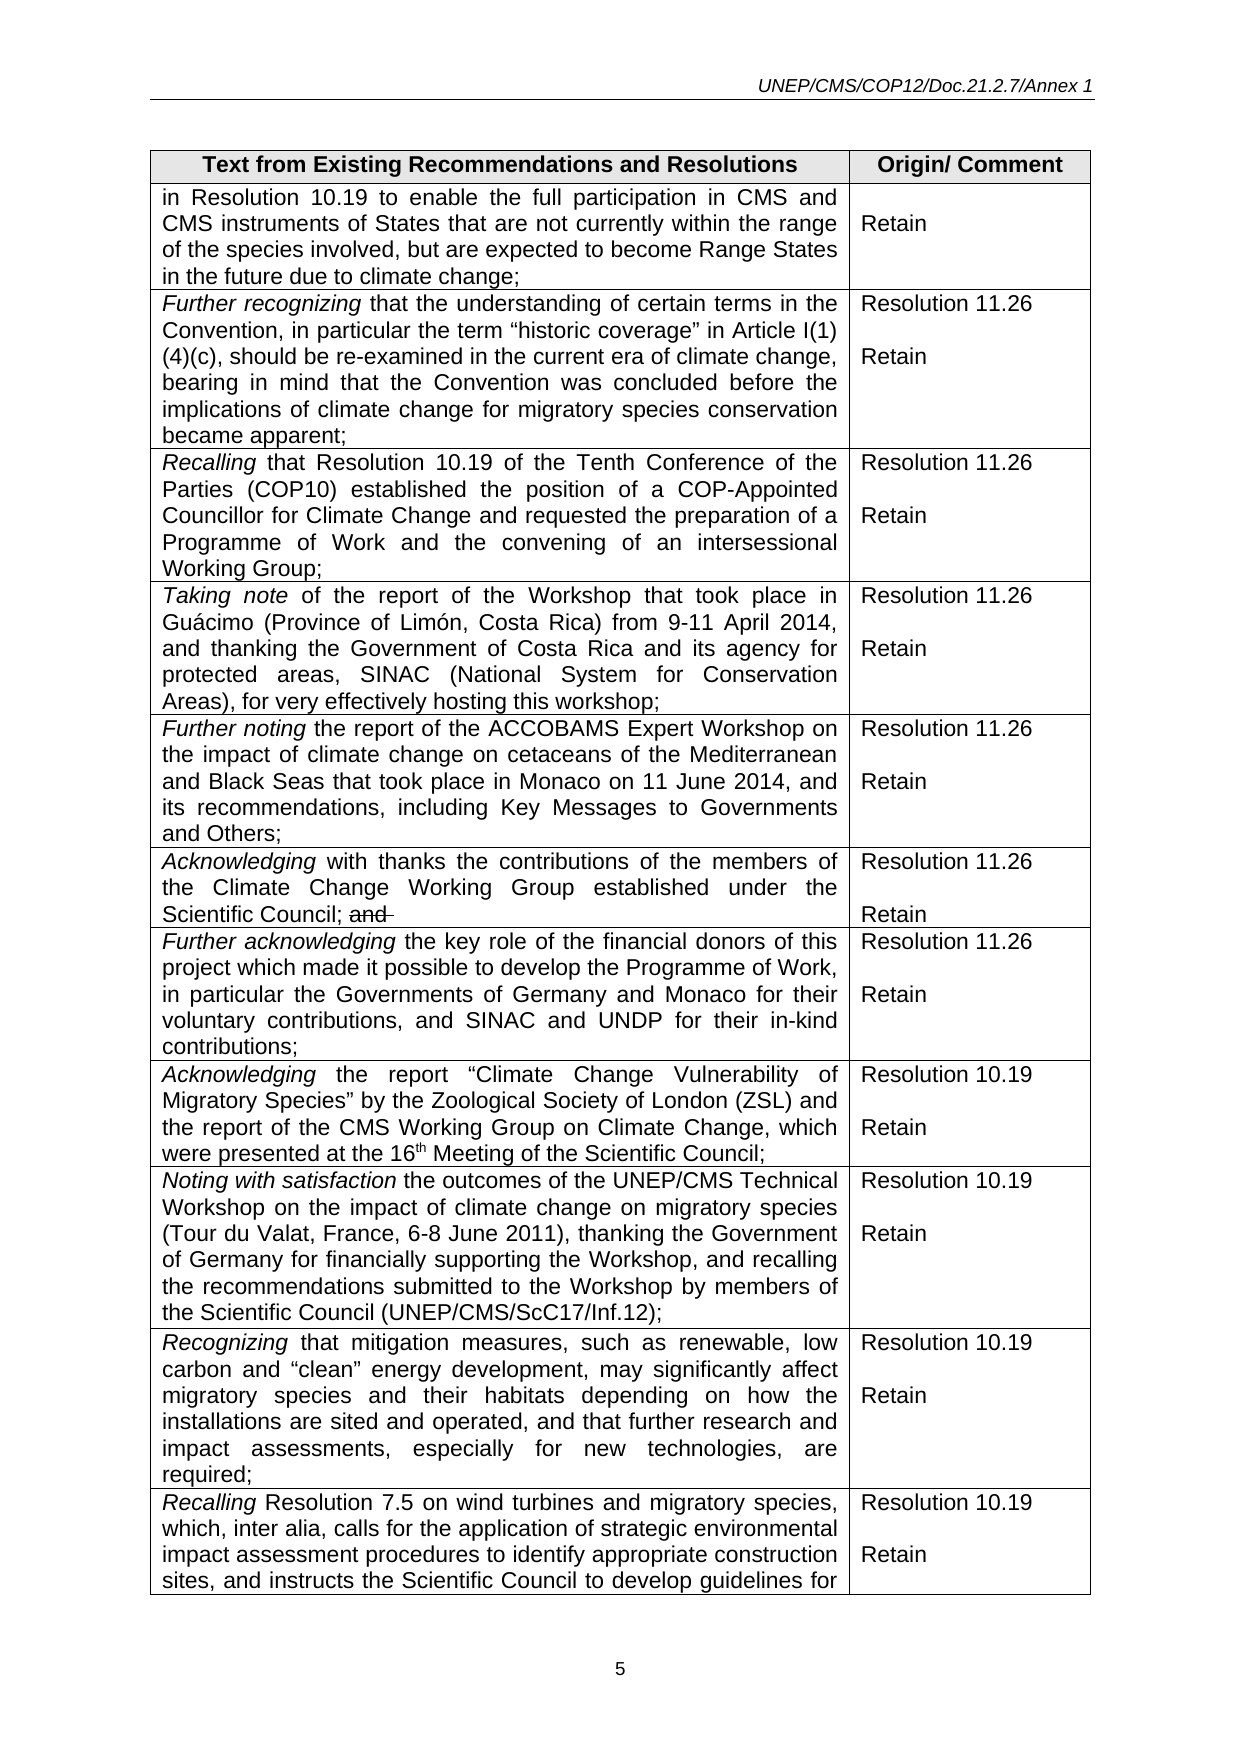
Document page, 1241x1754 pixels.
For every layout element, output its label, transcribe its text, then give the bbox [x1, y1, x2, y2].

table_cell Recognizing that mitigation measures, such as renewable, low carbon and “clean” energy development, may significantly affect migratory species and their habitats depending on how the installations are sited and operated, and that further research and impact assessments, especially for new technologies, are required; [151, 1329, 849, 1487]
table_cell Acknowledging with thanks the contributions of the members of the Climate Change Working Group established under the Scientific Council; and [151, 848, 849, 927]
table_cell Recalling that Resolution 10.19 of the Tenth Conference of the Parties (COP10) established the position of a COP-Appointed Councillor for Climate Change and requested the preparation of a Programme of Work and the convening of an intersessional Working Group; [151, 449, 849, 581]
table_header Text from Existing Recommendations and Resolutions [151, 151, 849, 183]
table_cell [151, 1489, 849, 1594]
table_cell Further noting the report of the ACCOBAMS Expert Workshop on the impact of climate change on cetaceans of the Mediterranean and Black Seas that took place in Monaco on 11 June 2014, and its recommendations, including Key Messages to Governments and Others; [151, 715, 849, 847]
table_cell Resolution 11.26 Retain [850, 184, 1090, 289]
table_cell Resolution 10.19 Retain [850, 1329, 1090, 1487]
table_cell Resolution 10.19 Retain [850, 1061, 1090, 1166]
table_cell Resolution 11.26 Retain [850, 848, 1090, 927]
table_cell Taking note of the report of the Workshop that took place in Guácimo (Province of Limón, Costa Rica) from 9-11 April 2014, and thanking the Government of Costa Rica and its agency for protected areas, SINAC (National System for Conservation Areas), for very effectively hosting this workshop; [151, 582, 849, 714]
table_cell Resolution 11.26 Retain [850, 582, 1090, 714]
table_cell Resolution 11.26 Retain [850, 715, 1090, 847]
table_cell Acknowledging the report “Climate Change Vulnerability of Migratory Species” by the Zoological Society of London (ZSL) and the report of the CMS Working Group on Climate Change, which were presented at the 16th Meeting of the Scientific Council; [151, 1061, 849, 1166]
table_cell Noting with satisfaction the outcomes of the UNEP/CMS Technical Workshop on the impact of climate change on migratory species (Tour du Valat, France, 6-8 June 2011), thanking the Government of Germany for financially supporting the Workshop, and recalling the recommendations submitted to the Workshop by members of the Scientific Council (UNEP/CMS/ScC17/Inf.12); [151, 1167, 849, 1328]
table_cell Resolution 11.26 Retain [850, 928, 1090, 1060]
table_cell Resolution 10.19 Retain [850, 1489, 1090, 1594]
table_cell Resolution 10.19 Retain [850, 1167, 1090, 1328]
table_cell Further recognizing that the understanding of certain terms in the Convention, in particular the term “historic coverage” in Article I(1)(4)(c), should be re-examined in the current era of climate change, bearing in mind that the Convention was concluded before the implications of climate change for migratory species conservation became apparent; [151, 290, 849, 448]
table_cell Resolution 11.26 Retain [850, 290, 1090, 448]
table_cell Further acknowledging the key role of the financial donors of this project which made it possible to develop the Programme of Work, in particular the Governments of Germany and Monaco for their voluntary contributions, and SINAC and UNDP for their in-kind contributions; [151, 928, 849, 1060]
table_cell Resolution 11.26 Retain [850, 449, 1090, 581]
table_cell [151, 184, 849, 289]
table_header Origin/ Comment [850, 151, 1090, 183]
